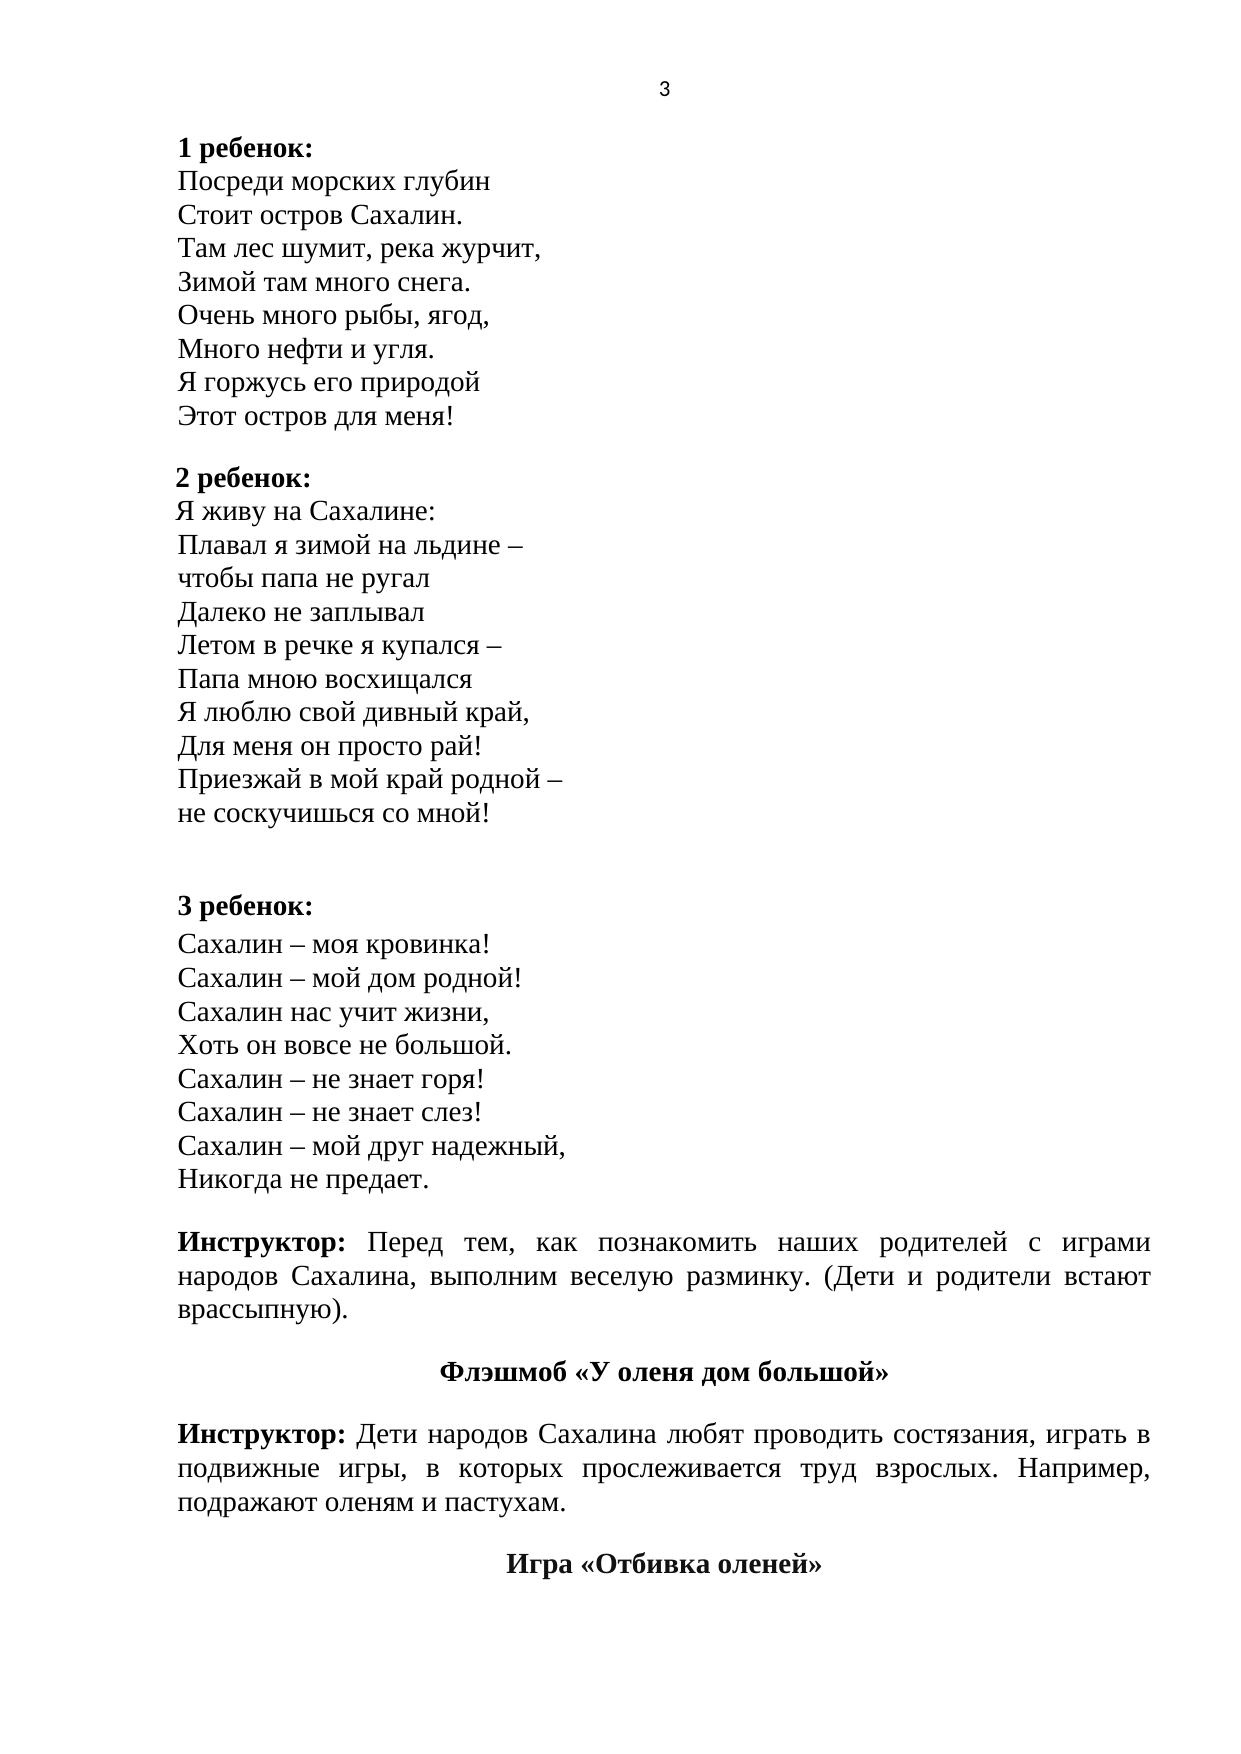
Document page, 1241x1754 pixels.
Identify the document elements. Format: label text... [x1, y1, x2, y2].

text Этот остров для меня! [177, 398, 1152, 432]
text Инструктор: Дети народов Сахалина любят проводить состязания, играть в подвижные игры, в которых прослеживается труд взрослых. Например, подражают оленям и пастухам. [177, 1417, 1152, 1517]
text Папа мною восхищался [177, 661, 1152, 694]
text Там лес шумит, река журчит, [177, 230, 1152, 264]
text Плавал я зимой на льдине – [177, 527, 1152, 560]
text Далеко не заплывал [177, 594, 1152, 627]
text Летом в речке я купался – [177, 627, 1152, 661]
text Сахалин – не знает горя! [177, 1061, 1152, 1094]
text Инструктор: Перед тем, как познакомить наших родителей с играми народов Сахалина, выполним веселую разминку. (Дети и родители встают врассыпную). [177, 1224, 1152, 1325]
text чтобы папа не ругал [177, 560, 1152, 594]
text Стоит остров Сахалин. [177, 197, 1152, 230]
text Приезжай в мой край родной – [177, 762, 1152, 795]
text Сахалин – мой друг надежный, [177, 1128, 1152, 1161]
text Много нефти и угля. [177, 331, 1152, 364]
text Я люблю свой дивный край, [177, 694, 1152, 728]
text Я живу на Сахалине: [15, 493, 1211, 527]
text Я горжусь его природой [177, 364, 1152, 398]
text Игра «Отбивка оленей» [177, 1546, 1152, 1580]
text Очень много рыбы, ягод, [177, 297, 1152, 331]
text 3 ребенок: [177, 888, 1152, 922]
text Никогда не предает. [177, 1161, 1152, 1195]
text Сахалин – не знает слез! [177, 1094, 1152, 1128]
text Сахалин – моя кровинка! [177, 927, 1152, 960]
text Посреди морских глубин [177, 163, 1152, 197]
text Хоть он вовсе не большой. [177, 1027, 1152, 1061]
text Флэшмоб «У оленя дом большой» [177, 1354, 1152, 1387]
text Сахалин – мой дом родной! [177, 960, 1152, 994]
text 2 ребенок: [15, 460, 1211, 493]
text Для меня он просто рай! [177, 728, 1152, 762]
text Зимой там много снега. [177, 264, 1152, 297]
text Сахалин нас учит жизни, [177, 994, 1152, 1027]
text 1 ребенок: [177, 130, 1152, 163]
text не соскучишься со мной! [177, 795, 1152, 829]
